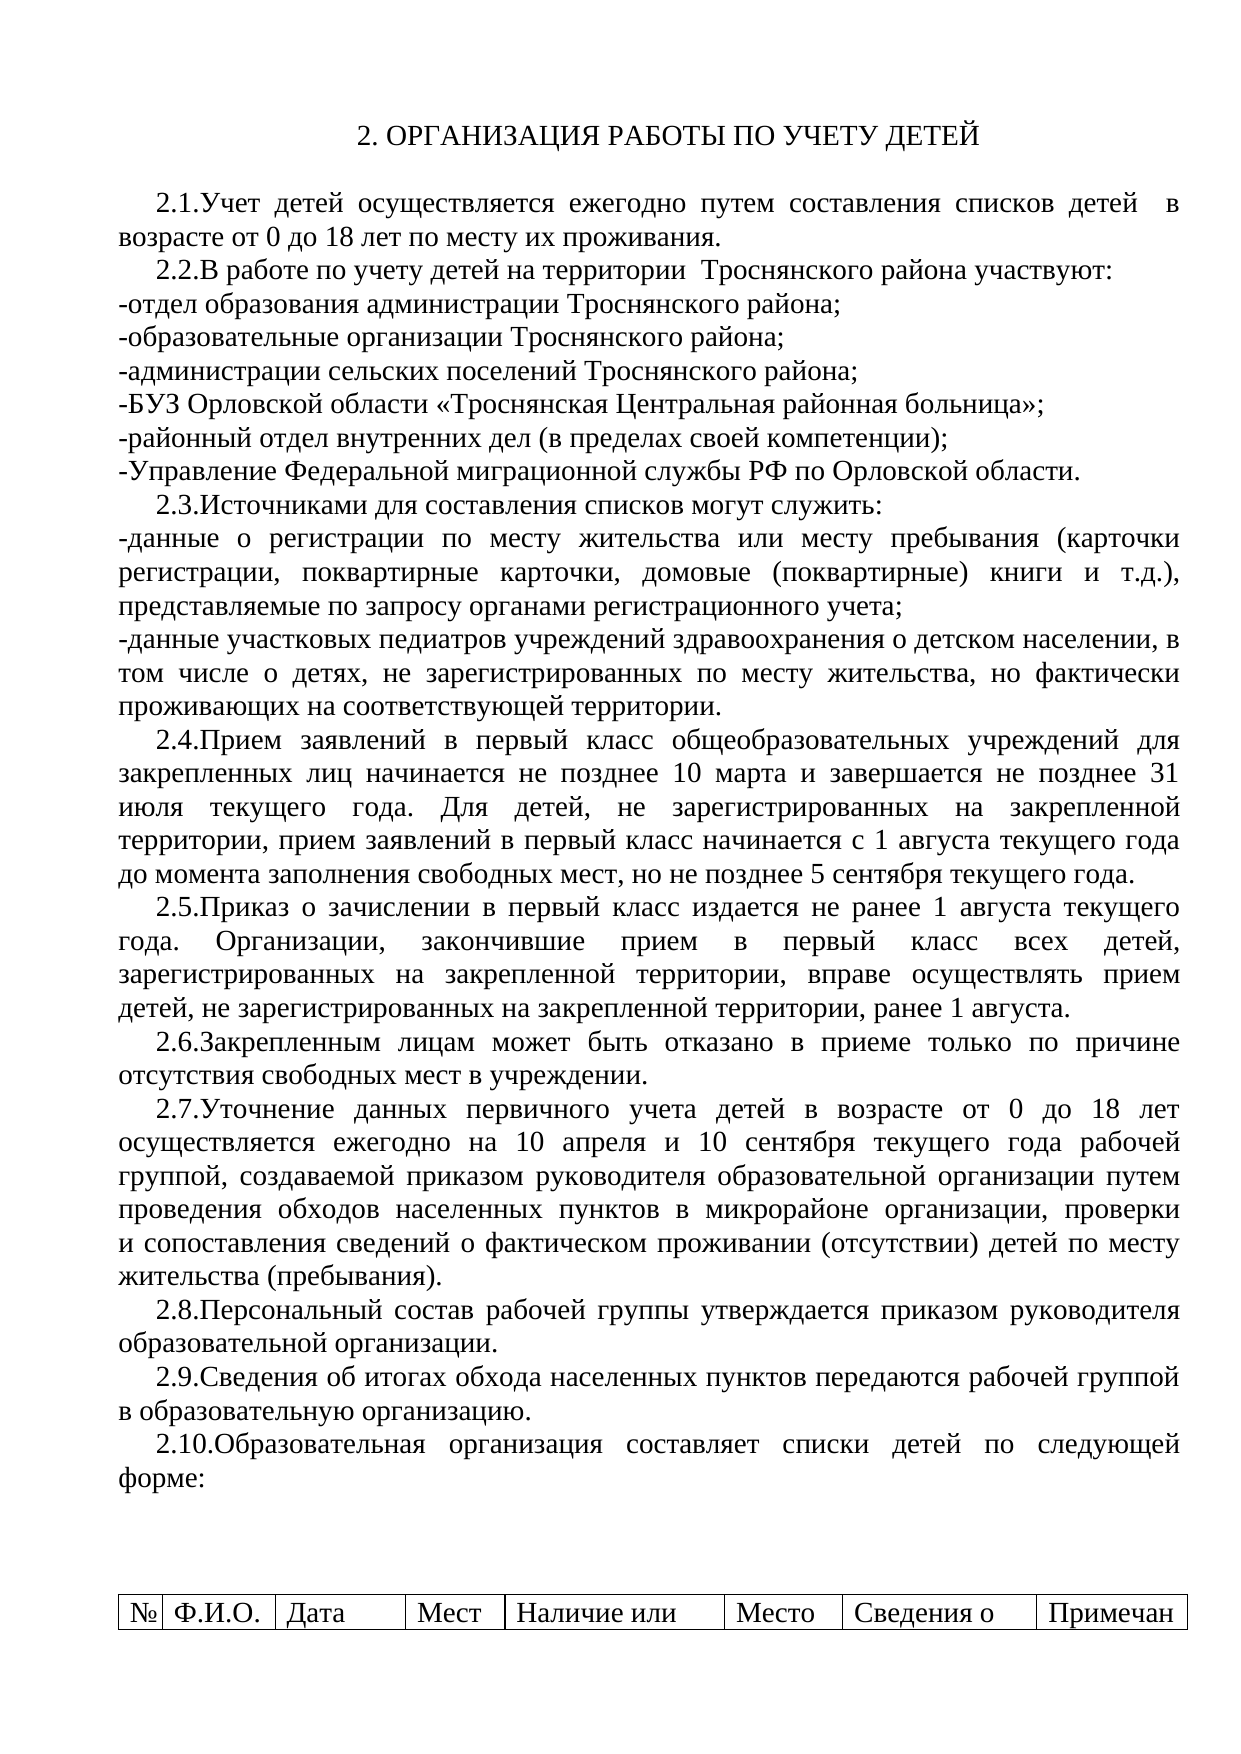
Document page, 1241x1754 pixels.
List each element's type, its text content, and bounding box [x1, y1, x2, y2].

text 2. ОРГАНИЗАЦИЯ РАБОТЫ ПО УЧЕТУ ДЕТЕЙ [118, 118, 1181, 152]
text 2.6.Закрепленным лицам может быть отказано в приеме только по причине отсутствия свободных мест в учреждении. [118, 1024, 1181, 1091]
text 2.2.В работе по учету детей на территории Троснянского района участвуют: [118, 252, 1181, 286]
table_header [843, 1595, 1036, 1628]
text 2.4.Прием заявлений в первый класс общеобразовательных учреждений для закрепленных лиц начинается не позднее 10 марта и завершается не позднее 31 июля текущего года. Для детей, не зарегистрированных на закрепленной территории, прием заявлений в первый класс начинается с 1 августа текущего года до момента заполнения свободных мест, но не позднее 5 сентября текущего года. [118, 722, 1181, 889]
text 2.3.Источниками для составления списков могут служить: [118, 487, 1181, 521]
text -образовательные организации Троснянского района; [118, 319, 1181, 353]
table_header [506, 1595, 724, 1628]
text 2.8.Персональный состав рабочей группы утверждается приказом руководителя образовательной организации. [118, 1292, 1181, 1359]
text 2.7.Уточнение данных первичного учета детей в возрасте от 0 до 18 лет осуществляется ежегодно на 10 апреля и 10 сентября текущего года рабочей группой, создаваемой приказом руководителя образовательной организации путем проведения обходов населенных пунктов в микрорайоне организации, проверки и сопоставления сведений о фактическом проживании (отсутствии) детей по месту жительства (пребывания). [118, 1091, 1181, 1292]
text -Управление Федеральной миграционной службы РФ по Орловской области. [118, 453, 1181, 487]
text -данные о регистрации по месту жительства или месту пребывания (карточки регистрации, поквартирные карточки, домовые (поквартирные) книги и т.д.), представляемые по запросу органами регистрационного учета; [118, 521, 1181, 621]
text -отдел образования администрации Троснянского района; [118, 286, 1181, 319]
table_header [725, 1595, 842, 1628]
table_header Ф.И.О. ребенка [163, 1595, 275, 1628]
table_header Дата рождения [276, 1595, 405, 1628]
text -районный отдел внутренних дел (в пределах своей компетенции); [118, 420, 1181, 453]
text 2.9.Сведения об итогах обхода населенных пунктов передаются рабочей группой в образовательную организацию. [118, 1359, 1181, 1426]
table_header № п/п [119, 1595, 162, 1628]
text -администрации сельских поселений Троснянского района; [118, 353, 1181, 386]
text 2.1.Учет детей осуществляется ежегодно путем составления списков детей в возрасте от 0 до 18 лет по месту их проживания. [118, 185, 1181, 252]
text 2.10.Образовательная организация составляет списки детей по следующей форме: [118, 1426, 1181, 1493]
text -БУЗ Орловской области «Троснянская Центральная районная больница»; [118, 386, 1181, 420]
table_header Примечание [1037, 1595, 1187, 1628]
text -данные участковых педиатров учреждений здравоохранения о детском населении, в том числе о детях, не зарегистрированных по месту жительства, но фактически проживающих на соответствующей территории. [118, 621, 1181, 722]
table_header Место жительства [406, 1595, 504, 1628]
text 2.5.Приказ о зачислении в первый класс издается не ранее 1 августа текущего года. Организации, закончившие прием в первый класс всех детей, зарегистрированных на закрепленной территории, вправе осуществлять прием детей, не зарегистрированных на закрепленной территории, ранее 1 августа. [118, 889, 1181, 1024]
